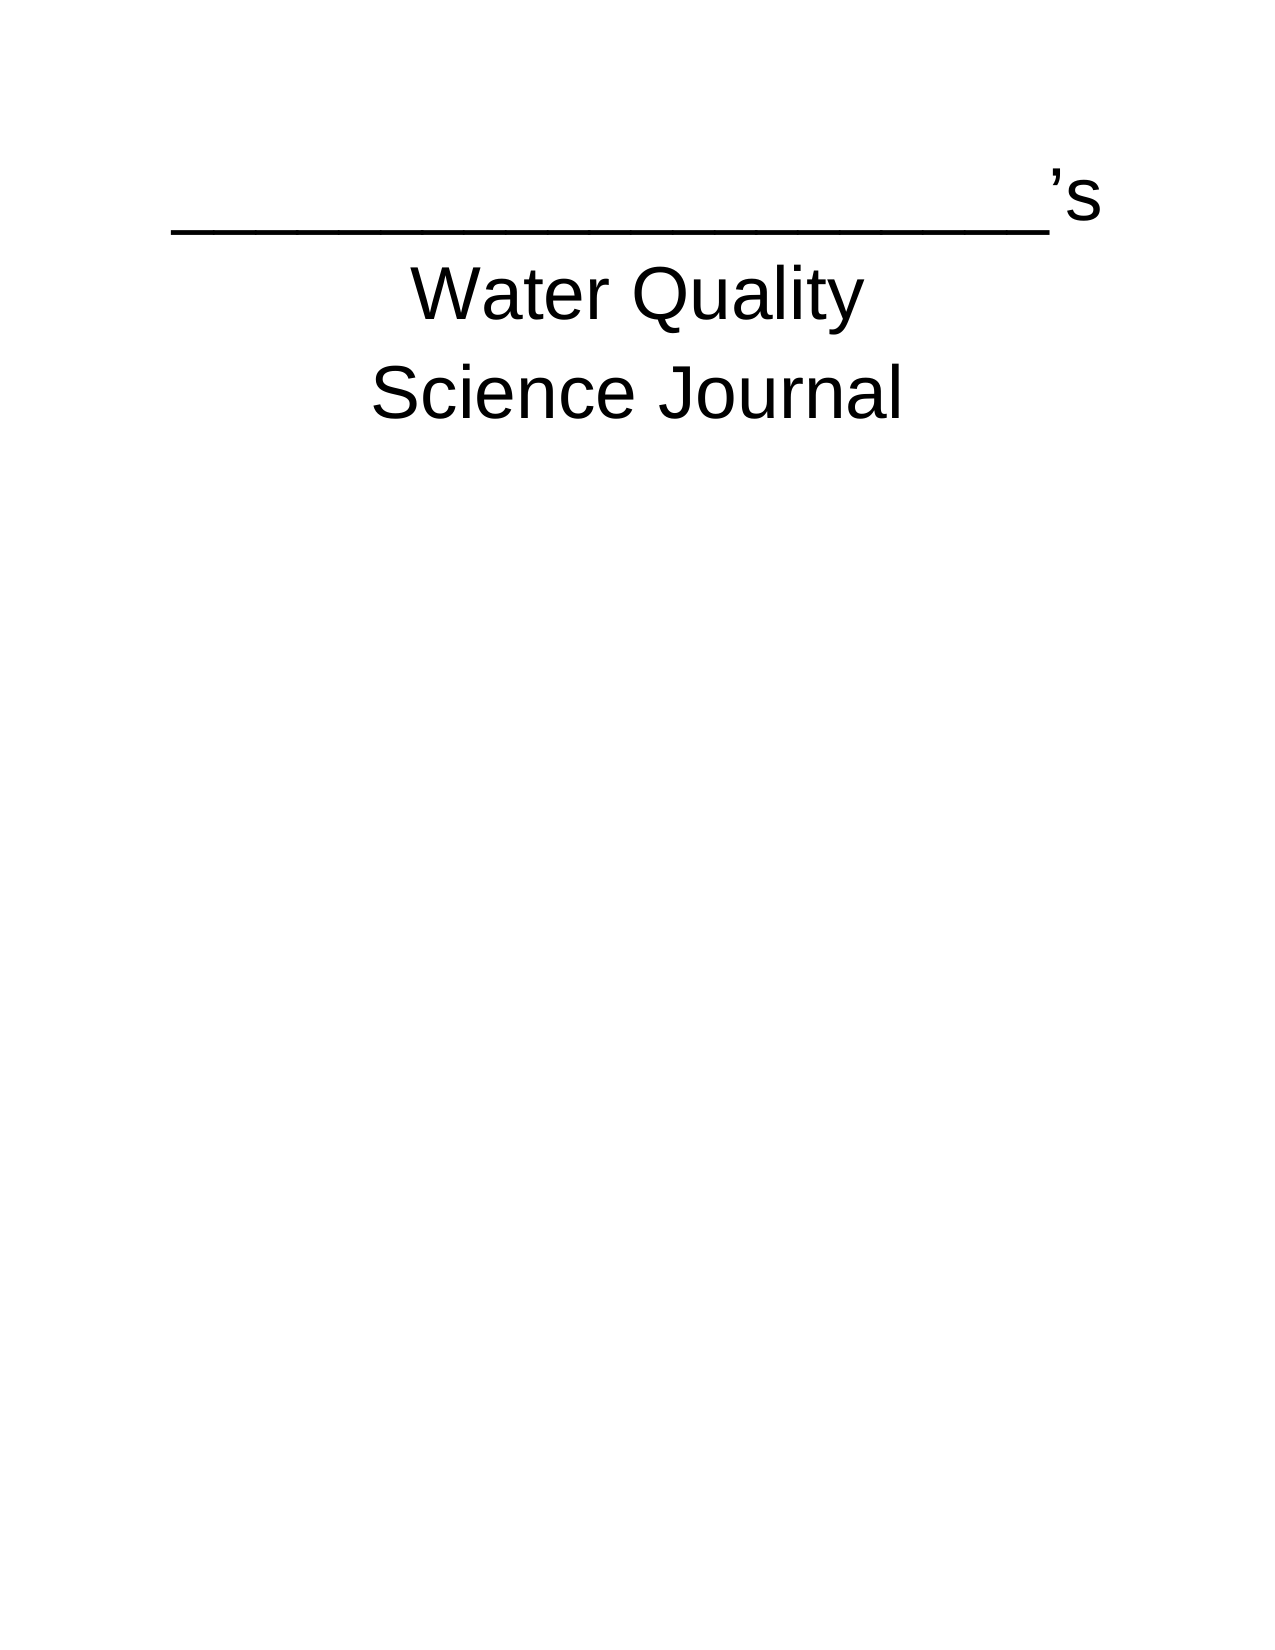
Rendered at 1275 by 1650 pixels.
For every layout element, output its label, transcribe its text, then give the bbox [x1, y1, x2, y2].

text _____________________’s [150, 150, 1125, 236]
text Science Journal [150, 348, 1125, 434]
text Water Quality [150, 249, 1125, 335]
